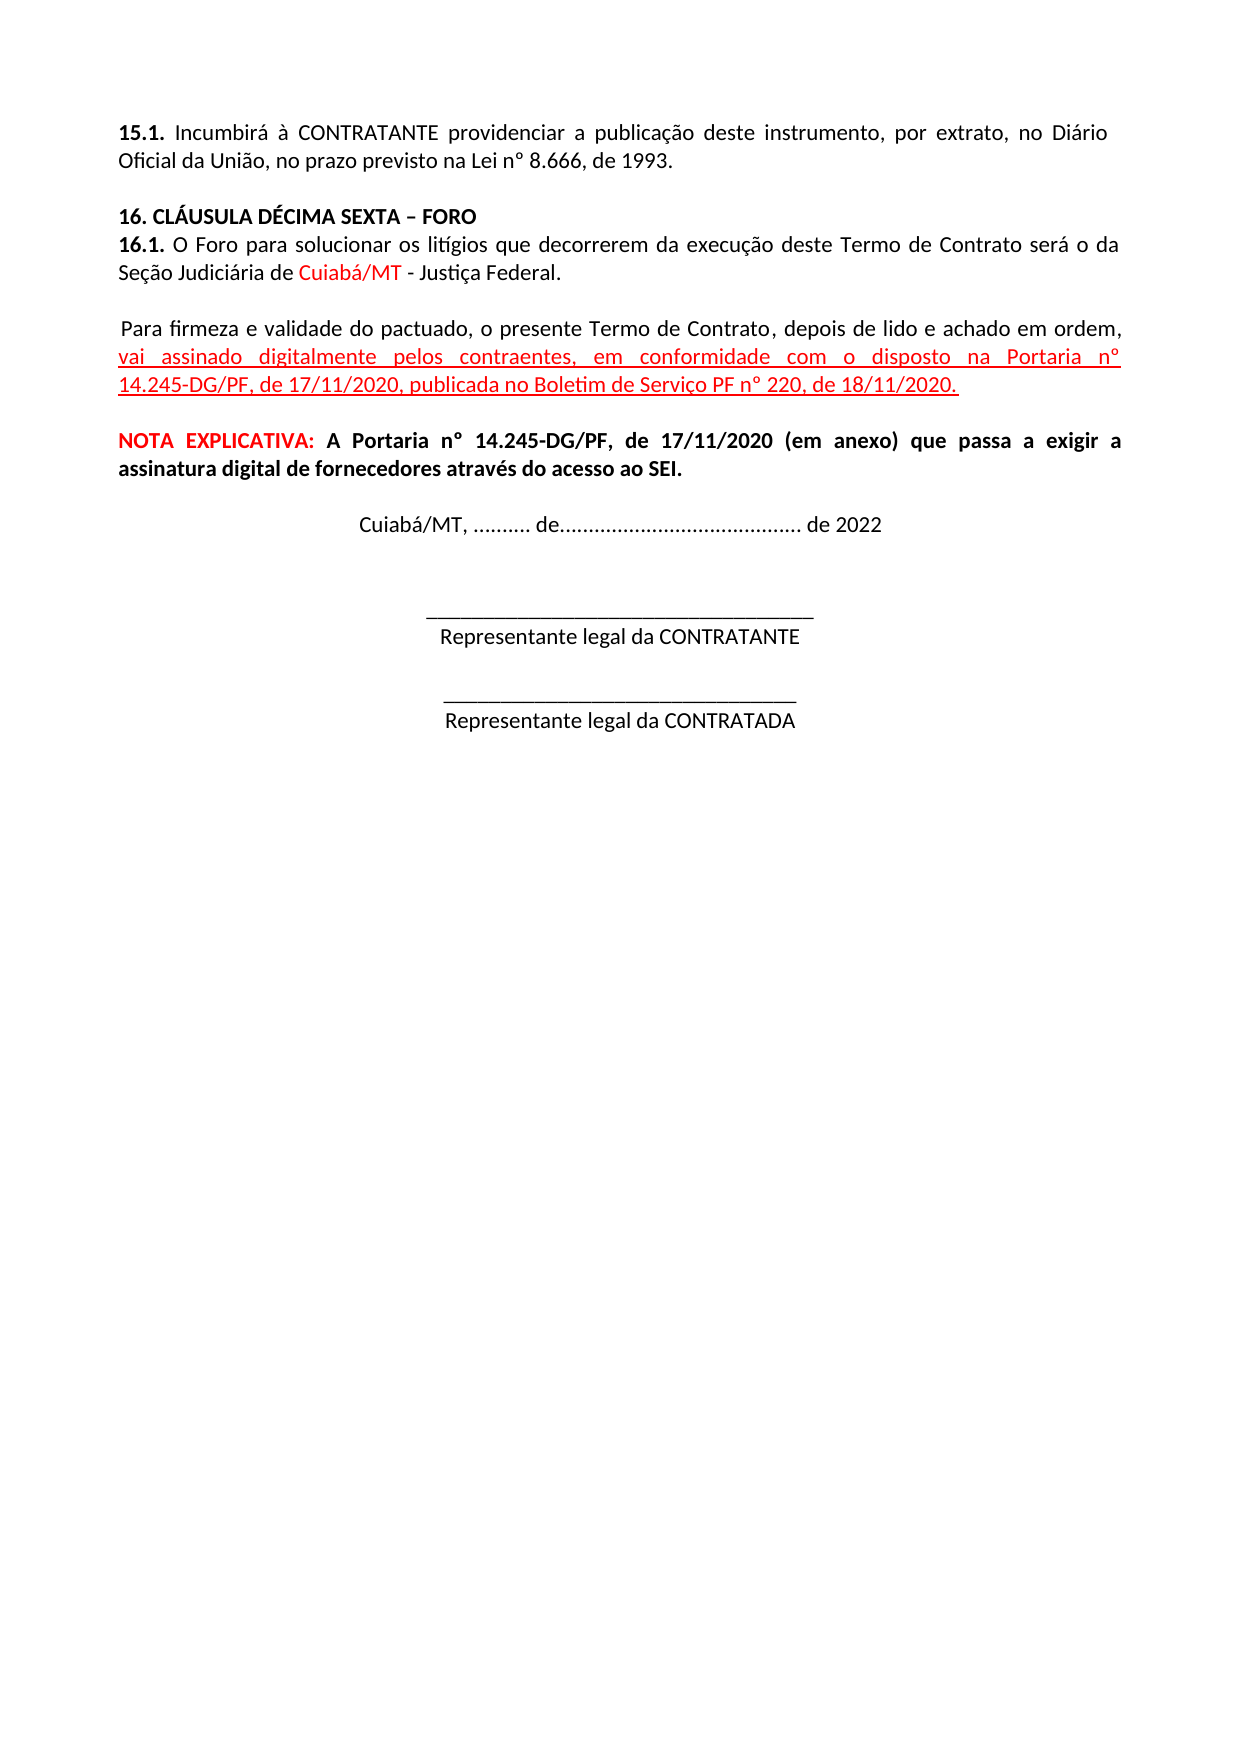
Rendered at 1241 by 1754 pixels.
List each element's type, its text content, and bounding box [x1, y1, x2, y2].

text __________________________________ [118, 594, 1122, 622]
text NOTA EXPLICATIVA: A Portaria nº 14.245-DG/PF, de 17/11/2020 (em anexo) que passa a exigir a assinatura digital de fornecedores através do acesso ao SEI. [118, 426, 1124, 482]
text 15.1. Incumbirá à CONTRATANTE providenciar a publicação deste instrumento, por extrato, no Diário Oficial da União, no prazo previsto na Lei nº 8.666, de 1993. [118, 118, 1109, 174]
text 16.1. O Foro para solucionar os litígios que decorrerem da execução deste Termo de Contrato será o da Seção Judiciária de Cuiabá/MT - Justiça Federal. [118, 230, 1122, 286]
text Representante legal da CONTRATADA [118, 707, 1122, 734]
text 16. CLÁUSULA DÉCIMA SEXTA – FORO [118, 202, 1122, 230]
text _______________________________ [118, 678, 1122, 707]
text Representante legal da CONTRATANTE [118, 622, 1122, 651]
text Cuiabá/MT, .......... de.......................................... de 2022 [118, 510, 1124, 538]
text Para firmeza e validade do pactuado, o presente Termo de Contrato, depois de lido e achado em ordem, vai assinado digitalmente pelos contraentes, em conformidade com o disposto na Portaria nº 14.245-DG/PF, de 17/11/2020, publicada no Boletim de Serviço PF nº 220, de 18/11/2020. [118, 314, 1122, 398]
